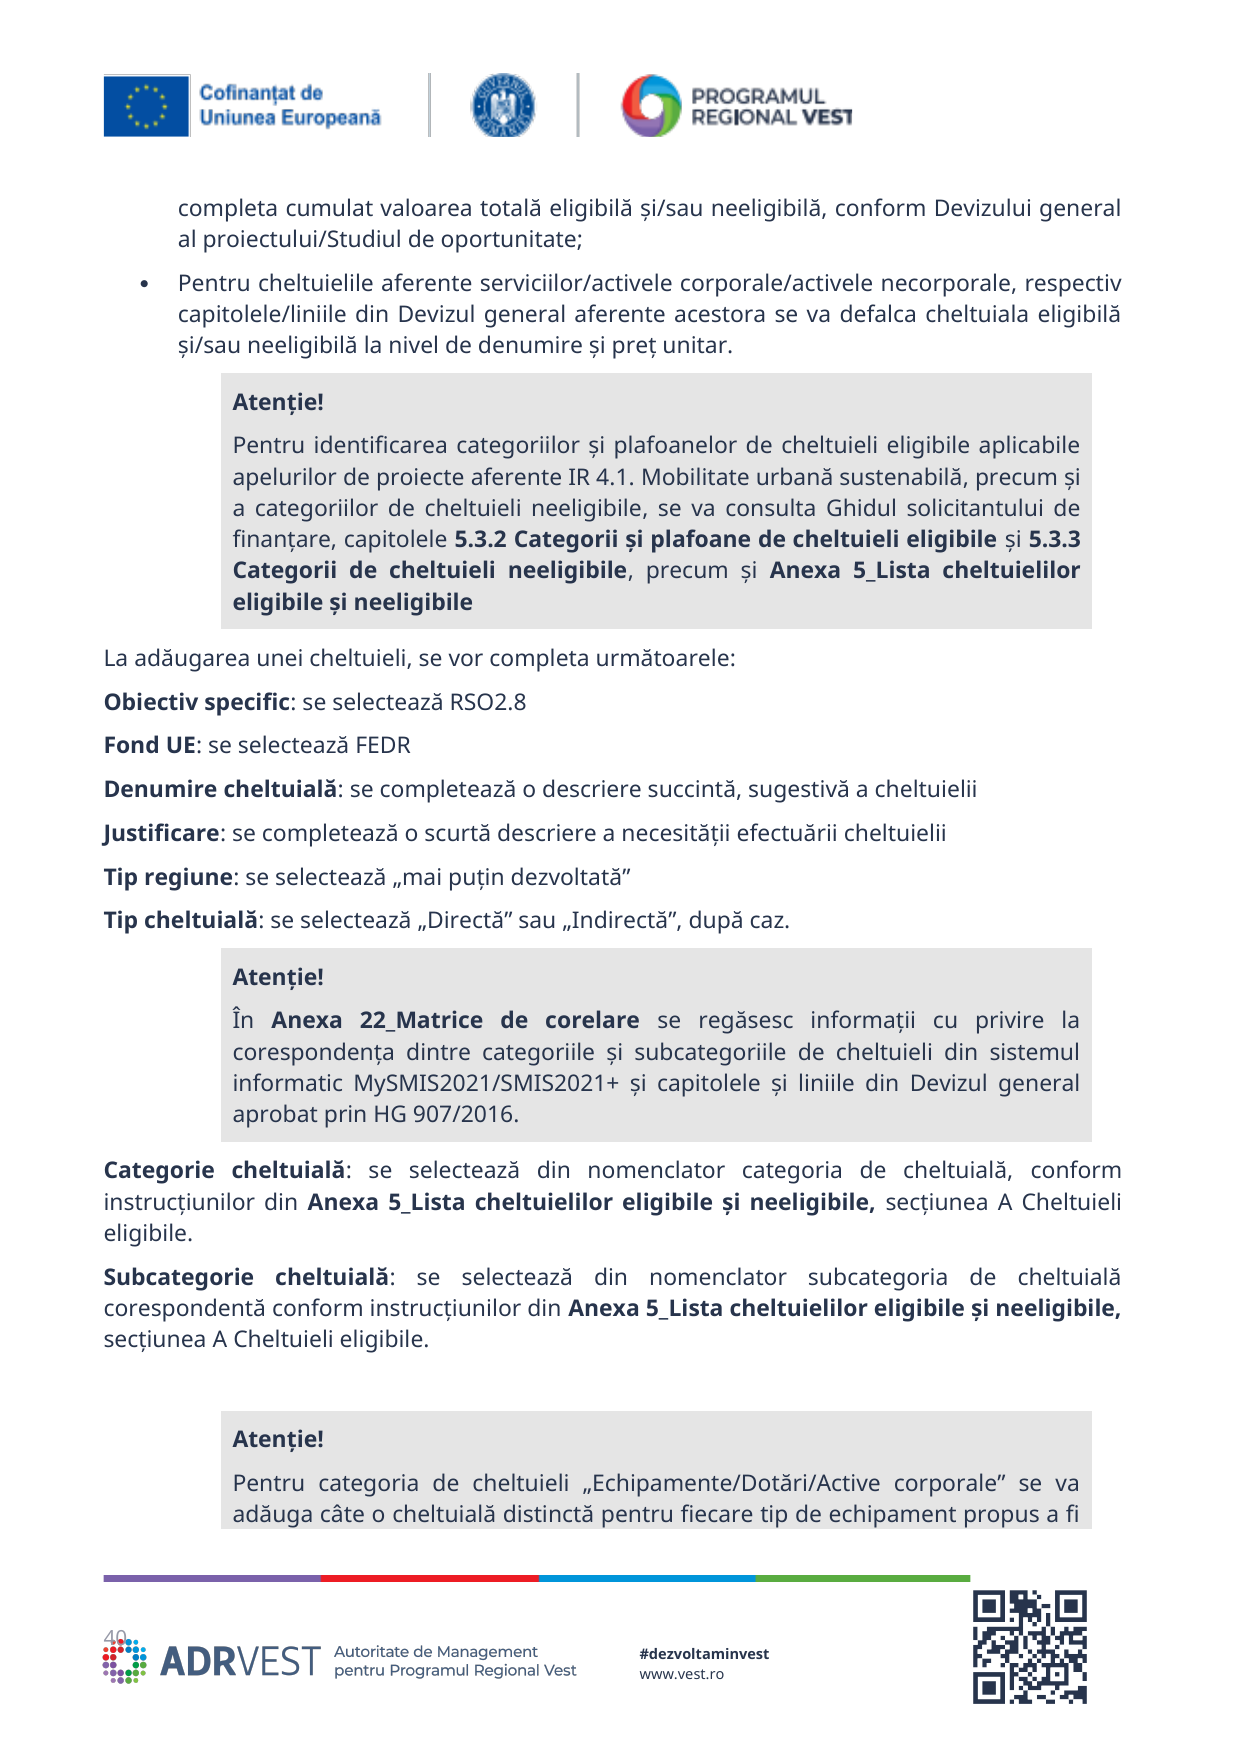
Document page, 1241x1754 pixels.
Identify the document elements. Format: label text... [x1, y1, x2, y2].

text Denumire cheltuială: se completează o descriere succintă, sugestivă a cheltuielii [103, 773, 1122, 804]
text Tip cheltuială: se selectează „Directă” sau „Indirectă”, după caz. [103, 904, 1122, 936]
text Obiectiv specific: se selectează RSO2.8 [103, 686, 1122, 717]
table_header Atenție! În Anexa 22_Matrice de corelare se regăsesc informații cu privire la corespondența dintre categoriile și subcategoriile de cheltuieli din sistemul informatic MySMIS2021/SMIS2021+ și capitolele și liniile din Devizul general aprobat prin HG 907/2016. [221, 948, 1092, 1142]
text Justificare: se completează o scurtă descriere a necesității efectuării cheltuielii [103, 817, 1122, 848]
picture [93, 1636, 582, 1687]
text Categorie cheltuială: se selectează din nomenclator categoria de cheltuială, conform instrucțiunilor din Anexa 5_Lista cheltuielilor eligibile și neeligibile, secțiunea A Cheltuieli eligibile. [103, 1154, 1122, 1248]
picture [118, 1636, 124, 1644]
text Tip regiune: se selectează „mai puțin dezvoltată” [103, 861, 1122, 892]
table_header Atenție! Pentru identificarea categoriilor și plafoanelor de cheltuieli eligibile aplicabile apelurilor de proiecte aferente IR 4.1. Mobilitate urbană sustenabilă, precum și a categoriilor de cheltuieli neeligibile, se va consulta Ghidul solicitantului de finanțare, capitolele 5.3.2 Categorii și plafoane de cheltuieli eligibile și 5.3.3 Categorii de cheltuieli neeligibile, precum și Anexa 5_Lista cheltuielilor eligibile și neeligibile [221, 373, 1092, 629]
list Pentru cheltuielile aferente serviciilor/activele corporale/activele necorporale, respectiv capitolele/liniile din Devizul general aferente acestora se va defalca cheltuiala eligibilă și/sau neeligibilă la nivel de denumire și preț unitar. [141, 267, 1122, 361]
text Fond UE: se selectează FEDR [103, 729, 1122, 761]
picture [964, 1581, 1096, 1713]
text La adăugarea unei cheltuieli, se vor completa următoarele: [103, 642, 1122, 673]
text Subcategorie cheltuială: se selectează din nomenclator subcategoria de cheltuială corespondentă conform instrucțiunilor din Anexa 5_Lista cheltuielilor eligibile și neeligibile, secțiunea A Cheltuieli eligibile. [103, 1261, 1122, 1354]
